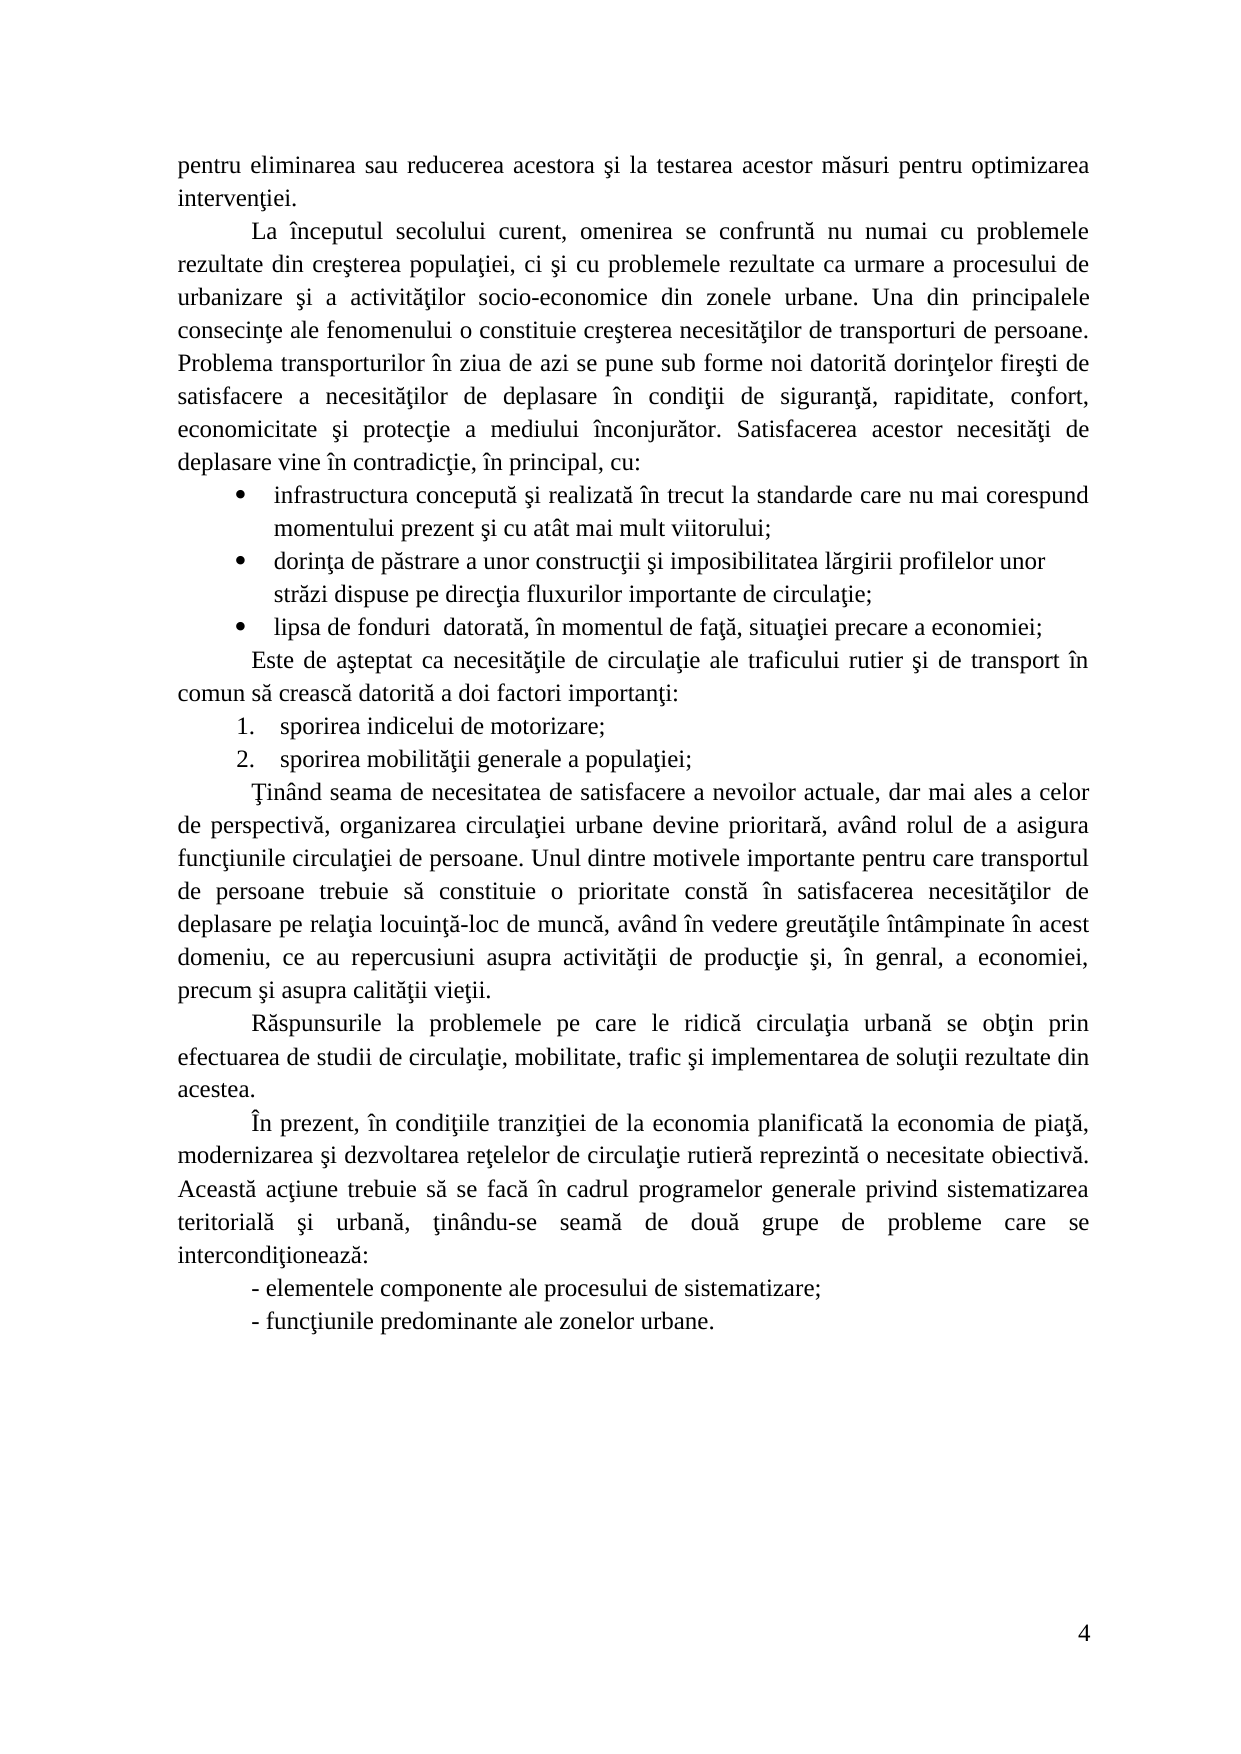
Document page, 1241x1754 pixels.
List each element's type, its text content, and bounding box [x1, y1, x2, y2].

list sporirea mobilităţii generale a populaţiei; [236, 744, 1090, 773]
text În prezent, în condiţiile tranziţiei de la economia planificată la economia de piaţă, modernizarea şi dezvoltarea reţelelor de circulaţie rutieră reprezintă o necesitate obiectivă. Această acţiune trebuie să se facă în cadrul programelor generale privind sistematizarea teritorială şi urbană, ţinându-se seamă de două grupe de probleme care se intercondiţionează: [177, 1108, 1090, 1268]
text Este de aşteptat ca necesităţile de circulaţie ale traficului rutier şi de transport în comun să crească datorită a doi factori importanţi: [177, 645, 1090, 707]
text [177, 150, 1090, 212]
text - elementele componente ale procesului de sistematizare; [177, 1273, 1090, 1301]
list dorinţa de păstrare a unor construcţii şi imposibilitatea lărgirii profilelor unor străzi dispuse pe direcţia fluxurilor importante de circulaţie; [236, 546, 1090, 608]
text Ţinând seama de necesitatea de satisfacere a nevoilor actuale, dar mai ales a celor de perspectivă, organizarea circulaţiei urbane devine prioritară, având rolul de a asigura funcţiunile circulaţiei de persoane. Unul dintre motivele importante pentru care transportul de persoane trebuie să constituie o prioritate constă în satisfacerea necesităţilor de deplasare pe relaţia locuinţă-loc de muncă, având în vedere greutăţile întâmpinate în acest domeniu, ce au repercusiuni asupra activităţii de producţie şi, în genral, a economiei, precum şi asupra calităţii vieţii. [177, 777, 1090, 1004]
text La începutul secolului curent, omenirea se confruntă nu numai cu problemele rezultate din creşterea populaţiei, ci şi cu problemele rezultate ca urmare a procesului de urbanizare şi a activităţilor socio-economice din zonele urbane. Una din principalele consecinţe ale fenomenului o constituie creşterea necesităţilor de transporturi de persoane. Problema transporturilor în ziua de azi se pune sub forme noi datorită dorinţelor fireşti de satisfacere a necesităţilor de deplasare în condiţii de siguranţă, rapiditate, confort, economicitate şi protecţie a mediului înconjurător. Satisfacerea acestor necesităţi de deplasare vine în contradicţie, în principal, cu: [177, 216, 1090, 476]
list sporirea indicelui de motorizare; [236, 711, 1090, 740]
list infrastructura concepută şi realizată în trecut la standarde care nu mai corespund momentului prezent şi cu atât mai mult viitorului; [236, 480, 1090, 542]
text Răspunsurile la problemele pe care le ridică circulaţia urbană se obţin prin efectuarea de studii de circulaţie, mobilitate, trafic şi implementarea de soluţii rezultate din acestea. [177, 1008, 1090, 1103]
text - funcţiunile predominante ale zonelor urbane. [177, 1306, 1090, 1334]
list lipsa de fonduri datorată, în momentul de faţă, situaţiei precare a economiei; [236, 612, 1090, 641]
